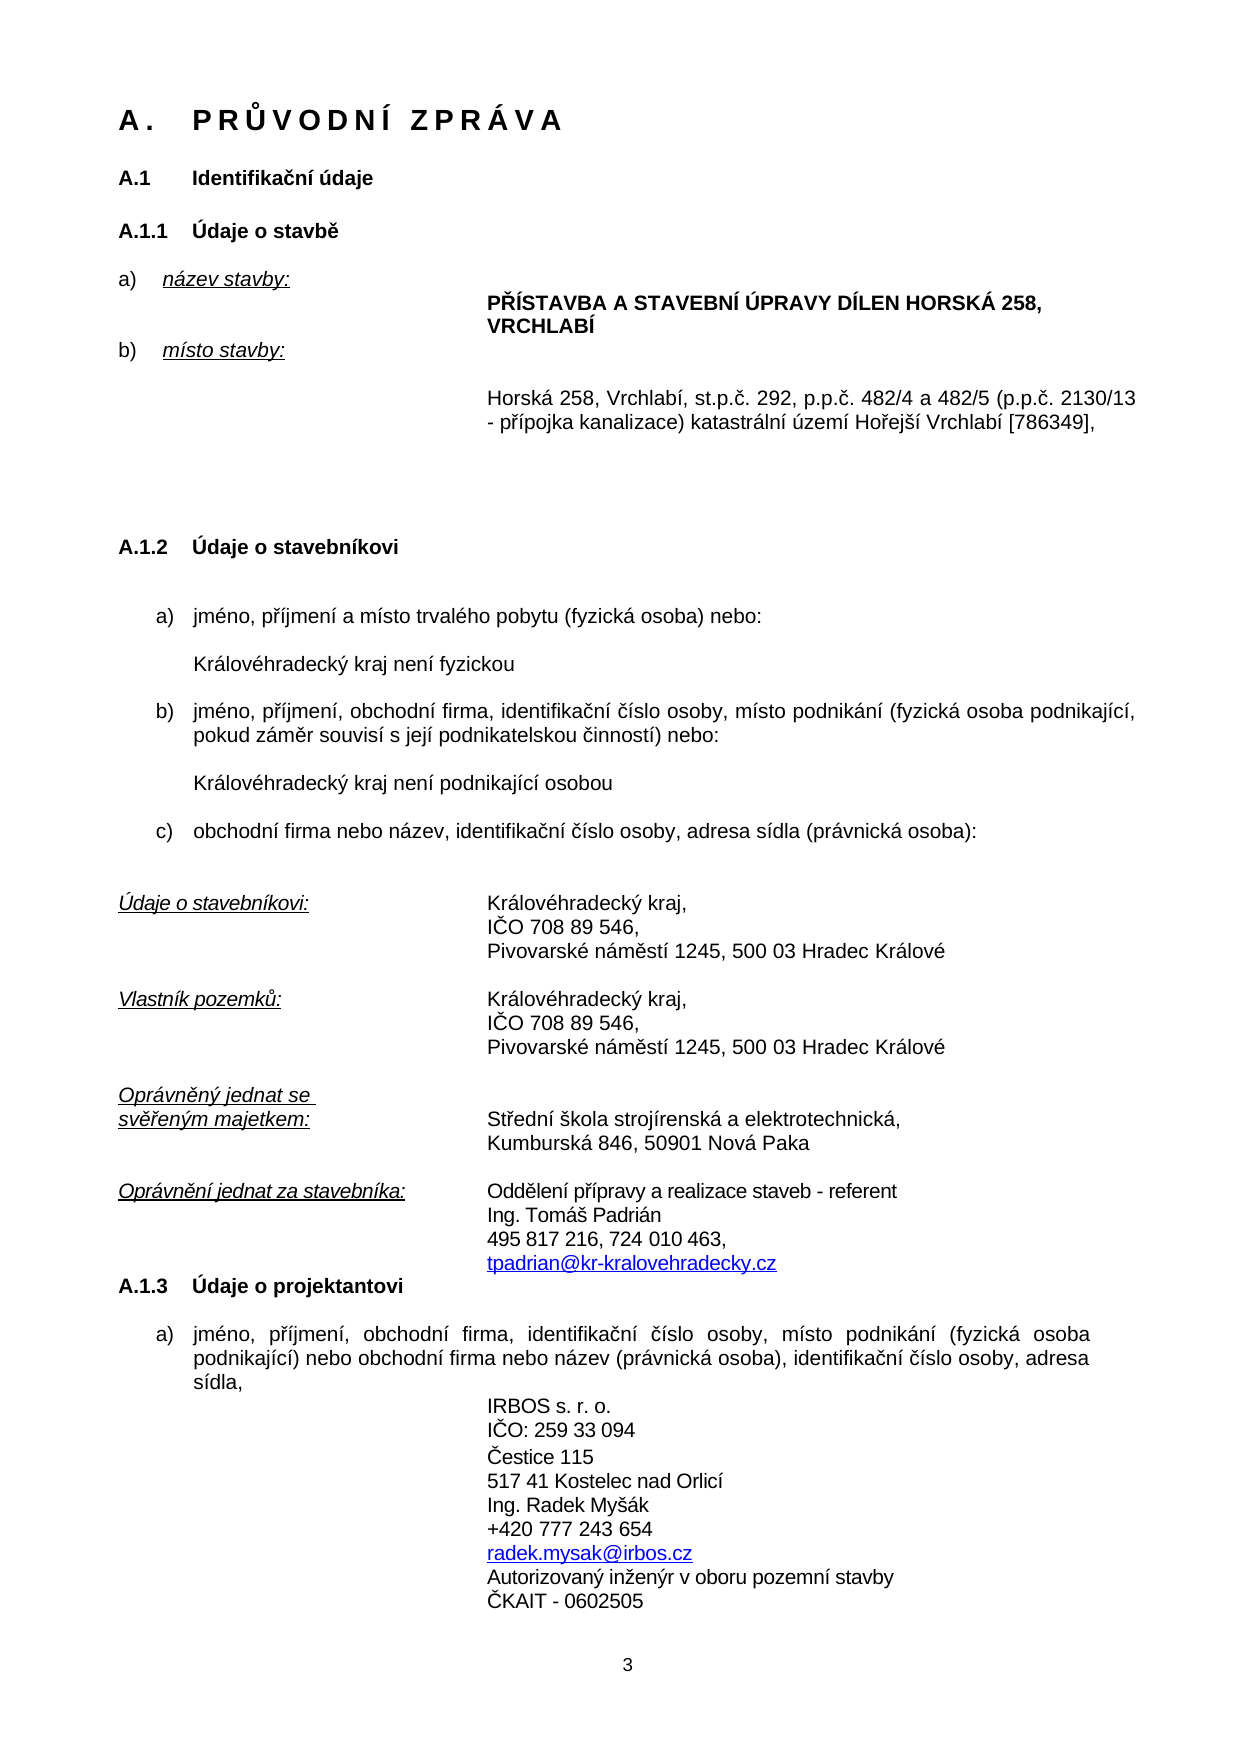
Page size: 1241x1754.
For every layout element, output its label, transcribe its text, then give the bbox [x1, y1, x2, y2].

list Královéhradecký kraj není fyzickou [193, 651, 1137, 675]
list název stavby: [118, 266, 1137, 290]
list Královéhradecký kraj není podnikající osobou [193, 771, 1137, 795]
text tpadrian@kr-kralovehradecky.cz [413, 1250, 1137, 1274]
list PŘÍSTAVBA A STAVEBNÍ ÚPRAVY DÍLEN HORSKÁ 258, VRCHLABÍ [487, 290, 1137, 338]
text 495 817 216, 724 010 463, [487, 1226, 1137, 1250]
text 517 41 Kostelec nad Orlicí [413, 1469, 1137, 1493]
text Ing. Tomáš Padrián [487, 1202, 1137, 1226]
text svěřeným majetkem: Střední škola strojírenská a elektrotechnická, [118, 1107, 1137, 1131]
text ČKAIT - 0602505 [487, 1589, 1137, 1613]
text Ing. Radek Myšák [413, 1493, 1137, 1517]
list jméno, příjmení, obchodní firma, identifikační číslo osoby, místo podnikání (fyzická osoba podnikající, pokud záměr souvisí s její podnikatelskou činností) nebo: [156, 699, 1137, 747]
list obchodní firma nebo název, identifikační číslo osoby, adresa sídla (právnická osoba): [156, 819, 1137, 843]
text +420 777 243 654 [413, 1517, 1137, 1541]
list jméno, příjmení, obchodní firma, identifikační číslo osoby, místo podnikání (fyzická osoba podnikající) nebo obchodní firma nebo název (právnická osoba), identifikační číslo osoby, adresa sídla, [156, 1322, 1091, 1394]
text Údaje o stavebníkovi: Královéhradecký kraj, [118, 891, 1137, 915]
list jméno, příjmení a místo trvalého pobytu (fyzická osoba) nebo: [156, 603, 1137, 627]
list Horská 258, Vrchlabí, st.p.č. 292, p.p.č. 482/4 a 482/5 (p.p.č. 2130/13 - přípojka kanalizace) katastrální území Hořejší Vrchlabí [786349], [487, 386, 1137, 434]
text radek.mysak@irbos.cz [413, 1541, 1137, 1565]
text A.1.2 Údaje o stavebníkovi [118, 535, 1137, 559]
text Pivovarské náměstí 1245, 500 03 Hradec Králové [413, 1035, 1137, 1059]
text Pivovarské náměstí 1245, 500 03 Hradec Králové [413, 939, 1137, 963]
list místo stavby: [118, 338, 1137, 362]
list IČO: 259 33 094 [414, 1418, 1091, 1442]
text Vlastník pozemků: Královéhradecký kraj, [118, 987, 1137, 1011]
text Autorizovaný inženýr v oboru pozemní stavby [413, 1565, 1137, 1589]
text A.1.1 Údaje o stavbě [118, 218, 1137, 242]
text Kumburská 846, 50901 Nová Paka [413, 1131, 1137, 1154]
text IČO 708 89 546, [413, 1011, 1137, 1035]
text A.1 Identifikační údaje [118, 166, 1137, 190]
list PRŮVODNÍ ZPRÁVA [118, 103, 1137, 137]
list IRBOS s. r. o. [414, 1394, 1091, 1418]
text IČO 708 89 546, [487, 915, 1137, 939]
text Oprávnění jednat za stavebníka: Oddělení přípravy a realizace staveb - referent [118, 1178, 1137, 1202]
text A.1.3 Údaje o projektantovi [118, 1274, 1137, 1298]
text Oprávněný jednat se [118, 1083, 1137, 1107]
text Čestice 115 [413, 1445, 1137, 1469]
